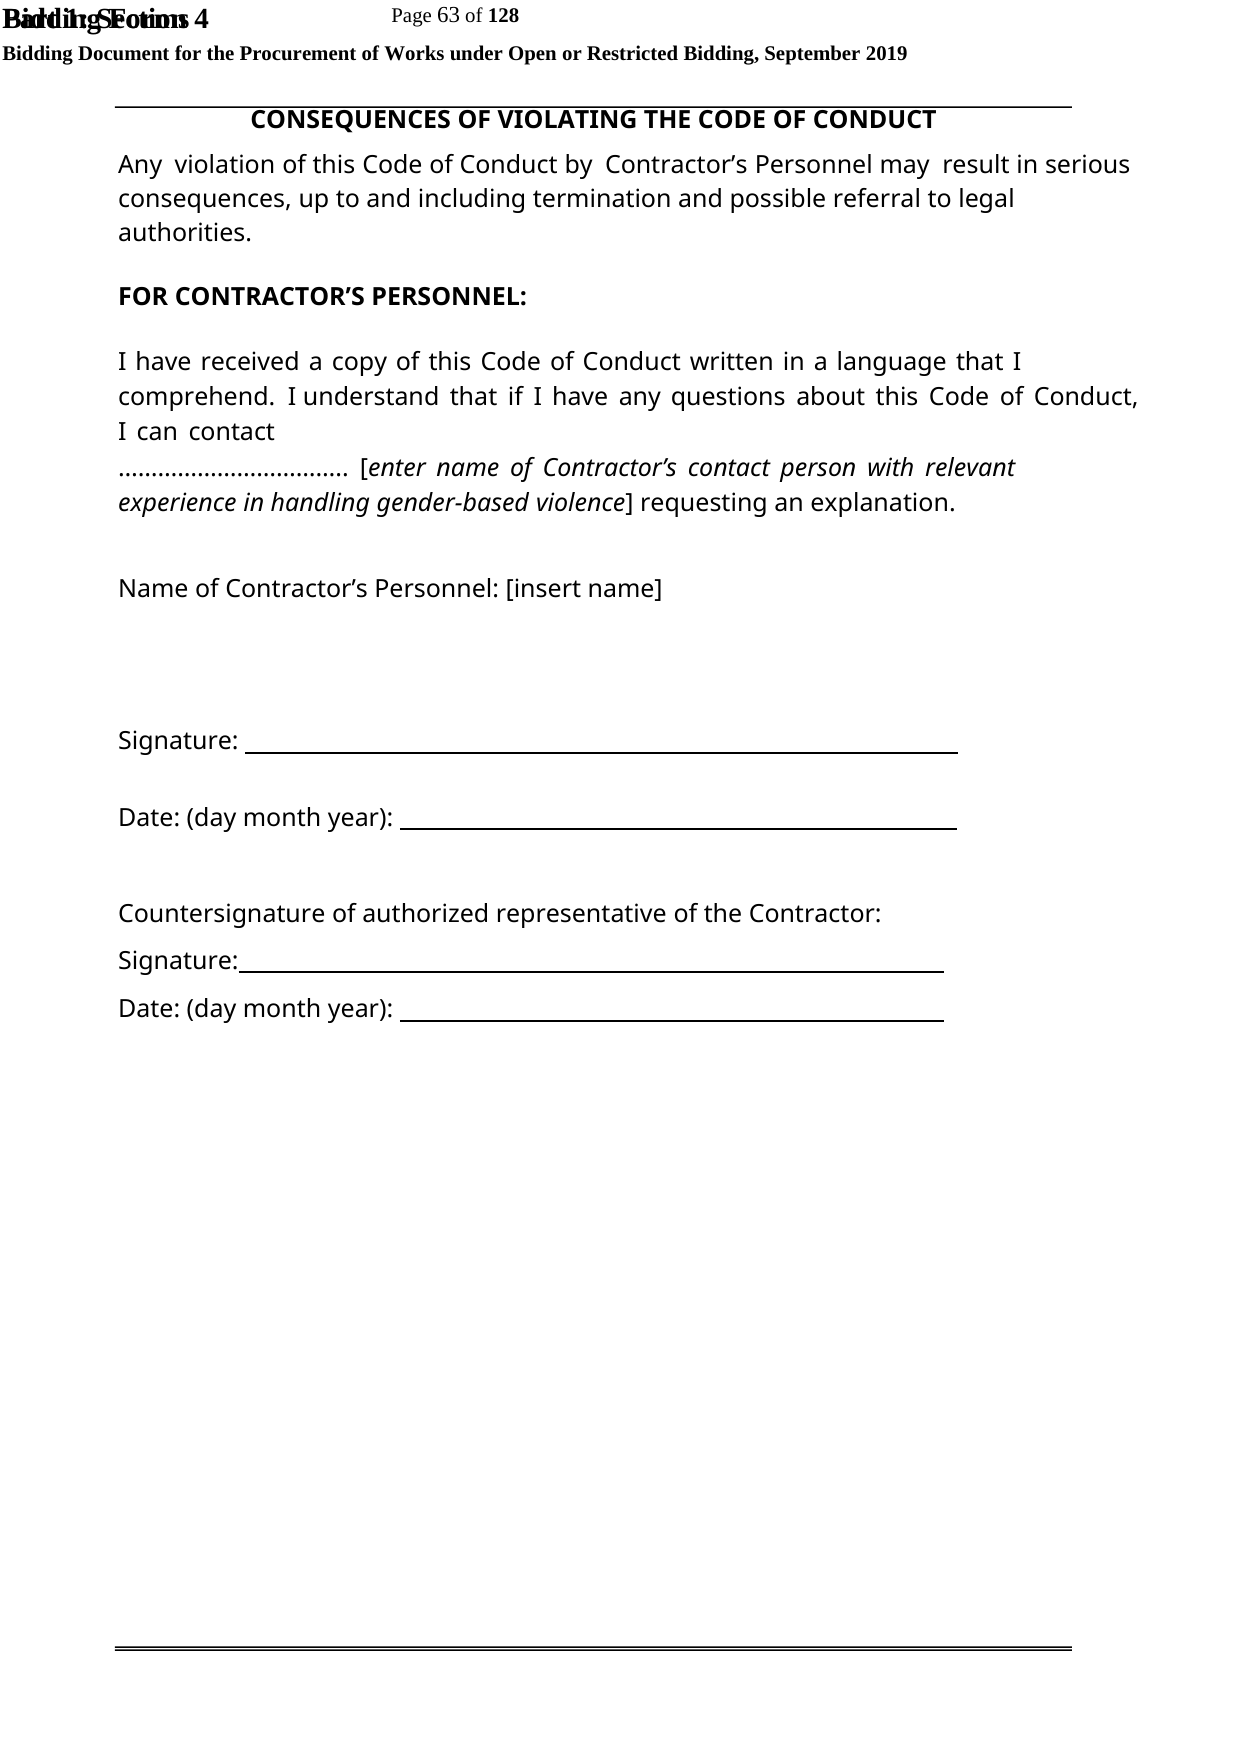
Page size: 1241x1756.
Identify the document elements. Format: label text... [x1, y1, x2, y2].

text Name of Contractor’s Personnel: [insert name] [118, 571, 1142, 605]
text Date: (day month year): [118, 799, 1142, 834]
text I have received a copy of this Code of Conduct written in a language that I comprehend. I understand that if I have any questions about this Code of Conduct, I can contact [118, 344, 1142, 448]
text Signature: Date: (day month year): [118, 942, 944, 1025]
text Signature: [118, 723, 1142, 757]
subtitle CONSEQUENCES OF VIOLATING THE CODE OF CONDUCT [124, 106, 1063, 135]
text Countersignature of authorized representative of the Contractor: [118, 896, 1142, 930]
text Any violation of this Code of Conduct by Contractor’s Personnel may result in serious consequences, up to and including termination and possible referral to legal authorities. [118, 147, 1142, 249]
text …………………………….. [enter name of Contractor’s contact person with relevant experience in handling gender-based violence] requesting an explanation. [118, 449, 1112, 519]
subtitle FOR CONTRACTOR’S PERSONNEL: [118, 279, 1142, 313]
